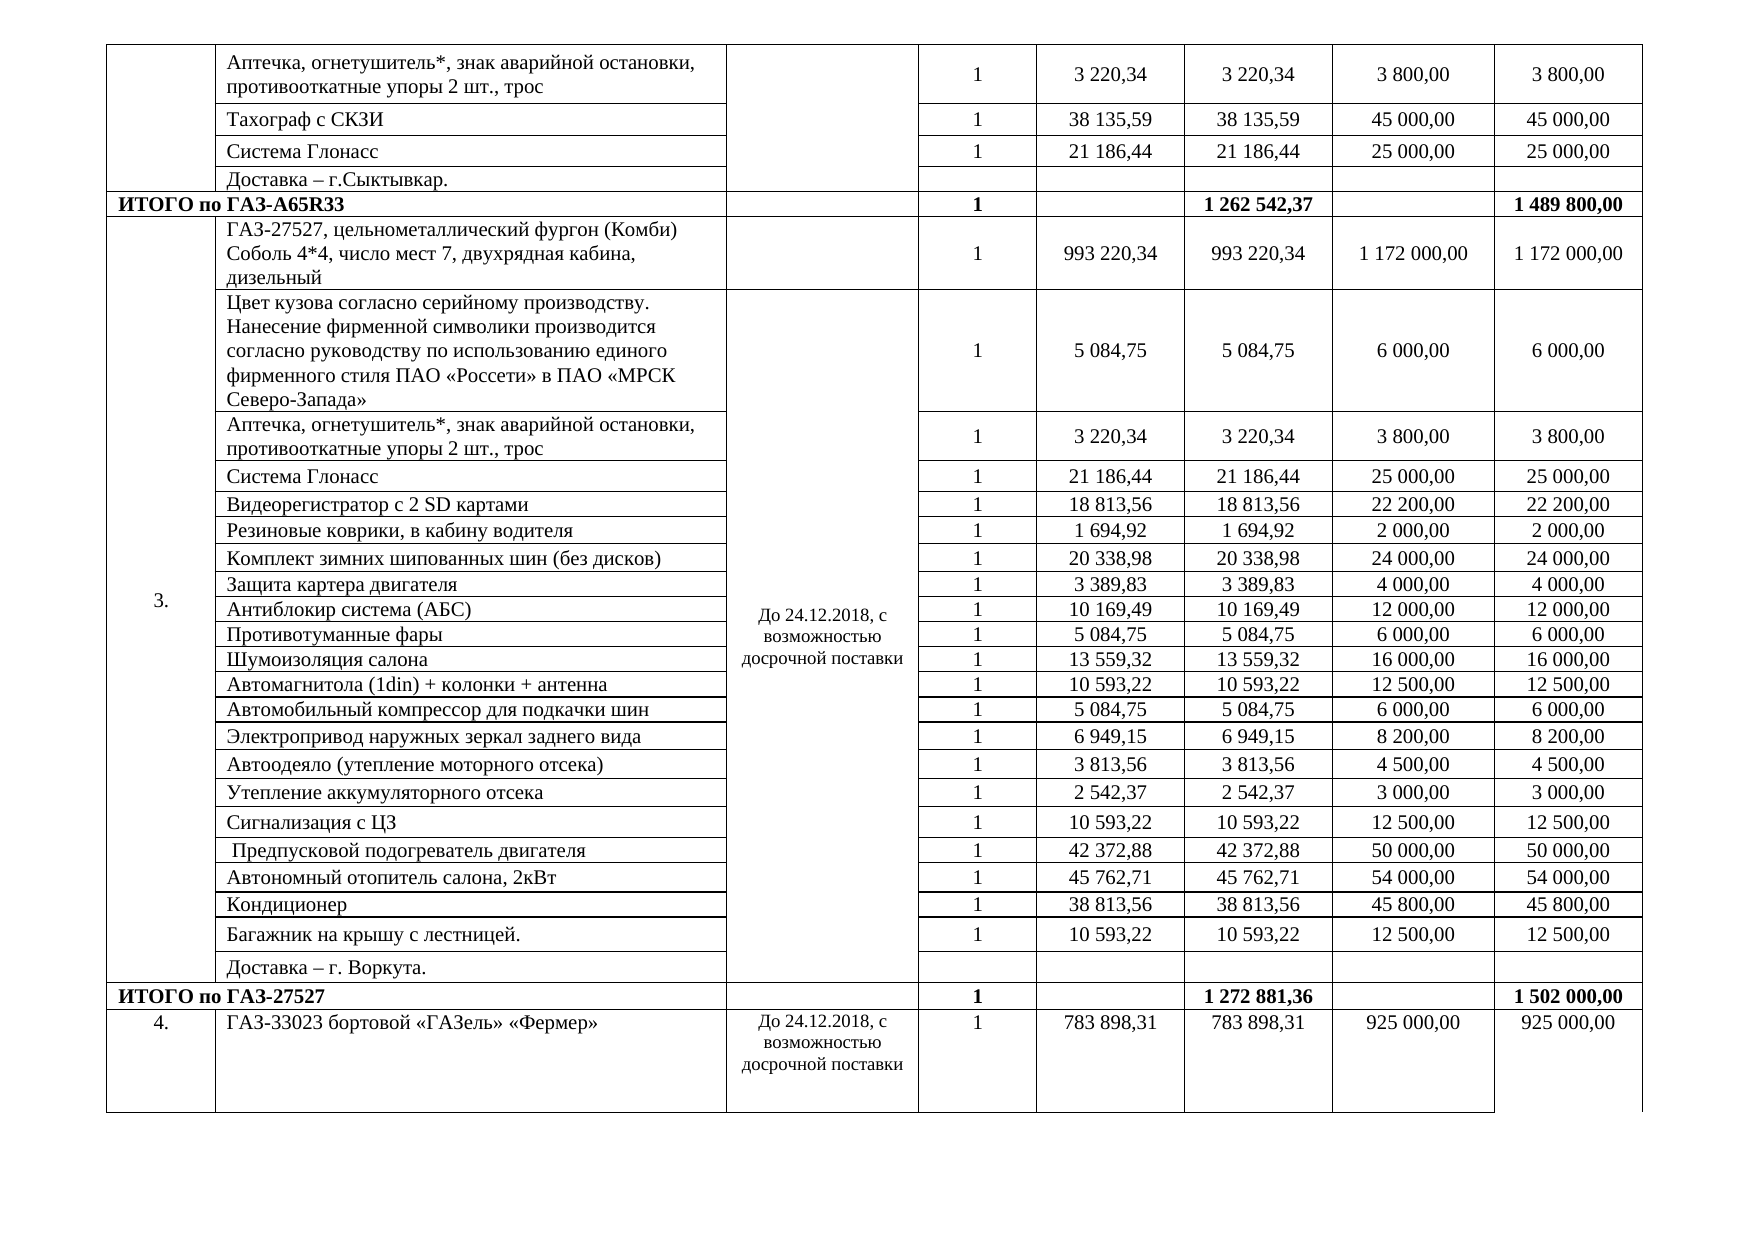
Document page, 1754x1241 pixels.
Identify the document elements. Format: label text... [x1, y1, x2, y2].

table_cell 3 800,00 [1495, 412, 1642, 460]
table_cell 10 593,22 [1185, 807, 1332, 837]
table_cell 3 000,00 [1333, 779, 1494, 806]
table_cell 5 084,75 [1037, 290, 1184, 411]
table_cell Видеорегистратор с 2 SD картами [216, 492, 726, 516]
table_cell 45 800,00 [1495, 893, 1642, 916]
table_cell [727, 1010, 918, 1112]
table_cell 3 220,34 [1037, 412, 1184, 460]
table_cell Резиновые коврики, в кабину водителя [216, 517, 726, 543]
table_cell 12 500,00 [1495, 807, 1642, 837]
table_cell [1185, 167, 1332, 191]
table_cell 54 000,00 [1495, 863, 1642, 891]
table_cell 2 000,00 [1495, 517, 1642, 543]
table_cell 25 000,00 [1333, 136, 1494, 166]
table_cell Шумоизоляция салона [216, 647, 726, 671]
table_cell 18 813,56 [1185, 492, 1332, 516]
table_cell ИТОГО по ГАЗ-27527 [107, 983, 726, 1009]
table_cell ИТОГО по ГАЗ-А65R33 [107, 192, 726, 216]
table_cell 6 000,00 [1495, 698, 1642, 721]
table_cell 21 186,44 [1185, 136, 1332, 166]
table_cell 1 172 000,00 [1333, 217, 1494, 289]
table_cell 5 084,75 [1185, 698, 1332, 721]
table_cell Автоодеяло (утепление моторного отсека) [216, 750, 726, 778]
table_cell 12 000,00 [1333, 597, 1494, 621]
table_cell 925 000,00 [1333, 1010, 1494, 1112]
table_cell 12 500,00 [1495, 672, 1642, 696]
table_cell 45 762,71 [1037, 863, 1184, 891]
table_cell 25 000,00 [1495, 136, 1642, 166]
table_cell 2 542,37 [1185, 779, 1332, 806]
table_cell Защита картера двигателя [216, 572, 726, 596]
table_cell 1 [919, 1010, 1036, 1112]
table_cell 3. [107, 217, 215, 982]
table_cell До 24.12.2018, с возможностью досрочной поставки [727, 290, 918, 982]
table_cell 1 272 881,36 [1185, 983, 1332, 1009]
table_cell [1333, 952, 1494, 982]
table_cell Система Глонасс [216, 136, 726, 166]
table_cell 4 000,00 [1333, 572, 1494, 596]
table_cell 3 220,34 [1185, 412, 1332, 460]
table_cell 25 000,00 [1495, 461, 1642, 491]
table_cell 54 000,00 [1333, 863, 1494, 891]
table_cell 3 813,56 [1185, 750, 1332, 778]
table_cell 783 898,31 [1037, 1010, 1184, 1112]
table_cell [727, 217, 918, 289]
table_cell 12 500,00 [1333, 672, 1494, 696]
table_cell 38 813,56 [1185, 893, 1332, 916]
table_cell 3 800,00 [1333, 412, 1494, 460]
table_cell 22 200,00 [1495, 492, 1642, 516]
table_cell [1333, 192, 1494, 216]
table_cell ГАЗ-33023 бортовой «ГАЗель» «Фермер» [216, 1010, 726, 1112]
table_cell Тахограф c СКЗИ [216, 104, 726, 134]
table_cell 1 [919, 290, 1036, 411]
table_cell 1 [919, 838, 1036, 862]
table_cell ГАЗ-27527, цельнометаллический фургон (Комби) Соболь 4*4, число мест 7, двухрядная кабина, дизельный [216, 217, 726, 289]
table_cell 993 220,34 [1185, 217, 1332, 289]
table_cell 1 [919, 461, 1036, 491]
table_cell 8 200,00 [1495, 723, 1642, 749]
table_cell 1 [919, 807, 1036, 837]
table_cell 38 813,56 [1037, 893, 1184, 916]
table_cell 5 084,75 [1185, 622, 1332, 646]
table_cell 38 135,59 [1185, 104, 1332, 134]
table_cell 1 [919, 412, 1036, 460]
table_cell Автономный отопитель салона, 2кВт [216, 863, 726, 891]
table_cell Багажник на крышу с лестницей. [216, 918, 726, 951]
table_cell 45 800,00 [1333, 893, 1494, 916]
table_cell Доставка – г.Сыктывкар. [216, 167, 726, 191]
table_cell 24 000,00 [1333, 544, 1494, 571]
table_cell Утепление аккумуляторного отсека [216, 779, 726, 806]
table_cell 1 [919, 723, 1036, 749]
table_cell 1 694,92 [1185, 517, 1332, 543]
table_cell 1 [919, 544, 1036, 571]
table_cell 1 [919, 572, 1036, 596]
table_cell Автомобильный компрессор для подкачки шин [216, 698, 726, 721]
table_cell 10 593,22 [1037, 807, 1184, 837]
table_cell 21 186,44 [1037, 461, 1184, 491]
table_cell 1 694,92 [1037, 517, 1184, 543]
table_cell 22 200,00 [1333, 492, 1494, 516]
table_cell 1 [919, 597, 1036, 621]
table_cell 3 800,00 [1495, 45, 1642, 103]
table_cell Кондиционер [216, 893, 726, 916]
table_cell 1 [919, 492, 1036, 516]
table_cell 45 762,71 [1185, 863, 1332, 891]
table_cell [1037, 192, 1184, 216]
table_cell 1 [919, 893, 1036, 916]
table_cell 6 000,00 [1495, 622, 1642, 646]
table_cell 50 000,00 [1333, 838, 1494, 862]
table_cell 3 800,00 [1333, 45, 1494, 103]
table_cell [1037, 952, 1184, 982]
table_cell 6 000,00 [1333, 622, 1494, 646]
table_cell Сигнализация c ЦЗ [216, 807, 726, 837]
table_cell [727, 192, 918, 216]
table_cell 2 000,00 [1333, 517, 1494, 543]
table_cell 16 000,00 [1495, 647, 1642, 671]
table_cell 42 372,88 [1037, 838, 1184, 862]
table_cell 10 593,22 [1185, 918, 1332, 951]
table_cell 1 [919, 918, 1036, 951]
table_cell 1 [919, 983, 1036, 1009]
table_cell 1 502 000,00 [1495, 983, 1642, 1009]
table_cell 10 169,49 [1037, 597, 1184, 621]
table_cell 6 949,15 [1037, 723, 1184, 749]
table_cell 6 000,00 [1333, 698, 1494, 721]
table_cell 5 084,75 [1185, 290, 1332, 411]
table_cell 3 389,83 [1185, 572, 1332, 596]
table_cell [1495, 952, 1642, 982]
table_cell 4 500,00 [1333, 750, 1494, 778]
table_cell Противотуманные фары [216, 622, 726, 646]
table_cell 24 000,00 [1495, 544, 1642, 571]
table_cell 10 169,49 [1185, 597, 1332, 621]
table_cell 5 084,75 [1037, 698, 1184, 721]
table_cell 13 559,32 [1185, 647, 1332, 671]
table_cell 783 898,31 [1185, 1010, 1332, 1112]
table_cell 1 262 542,37 [1185, 192, 1332, 216]
table_cell [919, 167, 1036, 191]
table_cell 10 593,22 [1037, 918, 1184, 951]
table_cell 1 [919, 45, 1036, 103]
table_cell [1037, 167, 1184, 191]
table_cell [1333, 167, 1494, 191]
table_cell 10 593,22 [1185, 672, 1332, 696]
table_cell 3 220,34 [1037, 45, 1184, 103]
table_cell 45 000,00 [1333, 104, 1494, 134]
table_cell 4 000,00 [1495, 572, 1642, 596]
table_cell 1 [919, 517, 1036, 543]
table_cell 3 000,00 [1495, 779, 1642, 806]
table_cell 925 000,00 [1495, 1010, 1642, 1112]
table_cell 25 000,00 [1333, 461, 1494, 491]
table_cell 1 [919, 104, 1036, 134]
table_cell 6 000,00 [1495, 290, 1642, 411]
table_cell Доставка – г. Воркута. [216, 952, 726, 982]
table_cell 1 [919, 750, 1036, 778]
table_cell 1 [919, 622, 1036, 646]
table_cell 12 500,00 [1333, 807, 1494, 837]
table_cell 13 559,32 [1037, 647, 1184, 671]
table_cell 1 [919, 672, 1036, 696]
table_cell 12 500,00 [1333, 918, 1494, 951]
table_cell 12 500,00 [1495, 918, 1642, 951]
table_cell Аптечка, огнетушитель*, знак аварийной остановки, противооткатные упоры 2 шт., трос [216, 412, 726, 460]
table_cell Антиблокир система (АБС) [216, 597, 726, 621]
table_cell 1 [919, 136, 1036, 166]
table_cell [1495, 167, 1642, 191]
table_cell 1 [919, 863, 1036, 891]
table_cell 1 [919, 192, 1036, 216]
table_cell 5 084,75 [1037, 622, 1184, 646]
table_cell 4 500,00 [1495, 750, 1642, 778]
table_cell 38 135,59 [1037, 104, 1184, 134]
table_cell 1 [919, 647, 1036, 671]
table_cell 21 186,44 [1185, 461, 1332, 491]
table_cell 4. [107, 1010, 215, 1112]
table_cell 21 186,44 [1037, 136, 1184, 166]
table_cell 10 593,22 [1037, 672, 1184, 696]
table_cell 50 000,00 [1495, 838, 1642, 862]
table_cell 3 220,34 [1185, 45, 1332, 103]
table_cell 1 [919, 779, 1036, 806]
table_cell [1185, 952, 1332, 982]
table_cell 42 372,88 [1185, 838, 1332, 862]
table_cell Автомагнитола (1din) + колонки + антенна [216, 672, 726, 696]
table_cell [1037, 983, 1184, 1009]
table_cell 1 [919, 698, 1036, 721]
table_cell 1 172 000,00 [1495, 217, 1642, 289]
table_cell 1 [919, 217, 1036, 289]
table_cell Аптечка, огнетушитель*, знак аварийной остановки, противооткатные упоры 2 шт., трос [216, 45, 726, 103]
table_cell 18 813,56 [1037, 492, 1184, 516]
table_cell [1333, 983, 1494, 1009]
table_cell 993 220,34 [1037, 217, 1184, 289]
table_cell Комплект зимних шипованных шин (без дисков) [216, 544, 726, 571]
table_cell 16 000,00 [1333, 647, 1494, 671]
table_cell 1 489 800,00 [1495, 192, 1642, 216]
table_cell Электропривод наружных зеркал заднего вида [216, 723, 726, 749]
table_cell [919, 952, 1036, 982]
table_cell 45 000,00 [1495, 104, 1642, 134]
table_cell Система Глонасс [216, 461, 726, 491]
table_cell 8 200,00 [1333, 723, 1494, 749]
table_cell [727, 983, 918, 1009]
table_cell 20 338,98 [1185, 544, 1332, 571]
table_cell 20 338,98 [1037, 544, 1184, 571]
table_cell Предпусковой подогреватель двигателя [216, 838, 726, 862]
table_cell 6 000,00 [1333, 290, 1494, 411]
table_cell 2 542,37 [1037, 779, 1184, 806]
table_cell 6 949,15 [1185, 723, 1332, 749]
table_cell 3 813,56 [1037, 750, 1184, 778]
table_cell 12 000,00 [1495, 597, 1642, 621]
table_cell 3 389,83 [1037, 572, 1184, 596]
